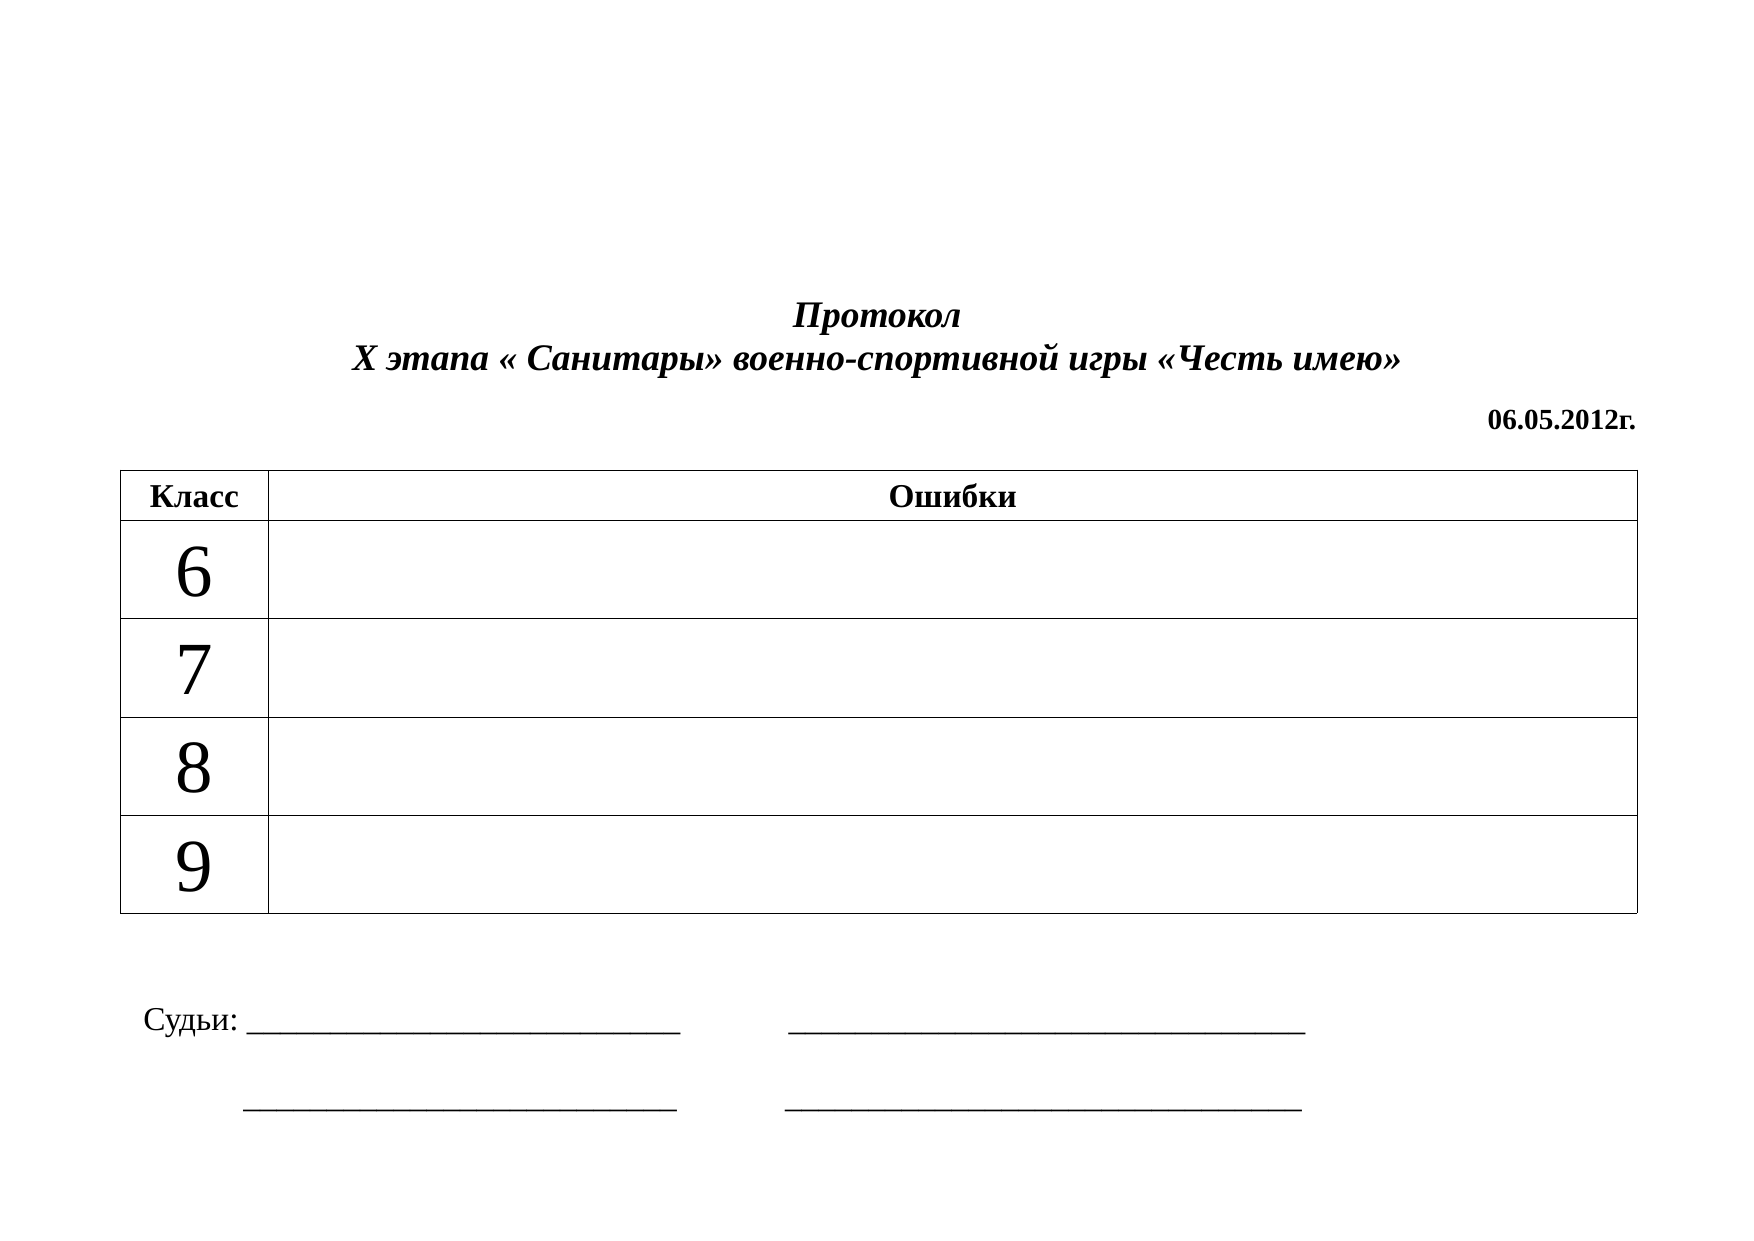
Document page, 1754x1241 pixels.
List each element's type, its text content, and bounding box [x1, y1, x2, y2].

text X этапа « Cанитары» военно-спортивной игры «Честь имею» [118, 335, 1636, 378]
table_header Класс [121, 471, 268, 520]
table_cell [269, 619, 1637, 716]
text Протокол [118, 292, 1636, 335]
table_header Ошибки [269, 471, 1637, 520]
text 06.05.2012г. [118, 402, 1636, 436]
text Судьи: __________________________ _______________________________ [118, 1000, 1636, 1038]
table_cell 7 [121, 619, 268, 716]
table_cell 8 [121, 718, 268, 814]
text __________________________ _______________________________ [118, 1076, 1636, 1115]
table_cell 9 [121, 816, 268, 913]
table_cell [269, 816, 1637, 913]
table_cell 6 [121, 521, 268, 618]
table_cell [269, 718, 1637, 814]
table_cell [269, 521, 1637, 618]
